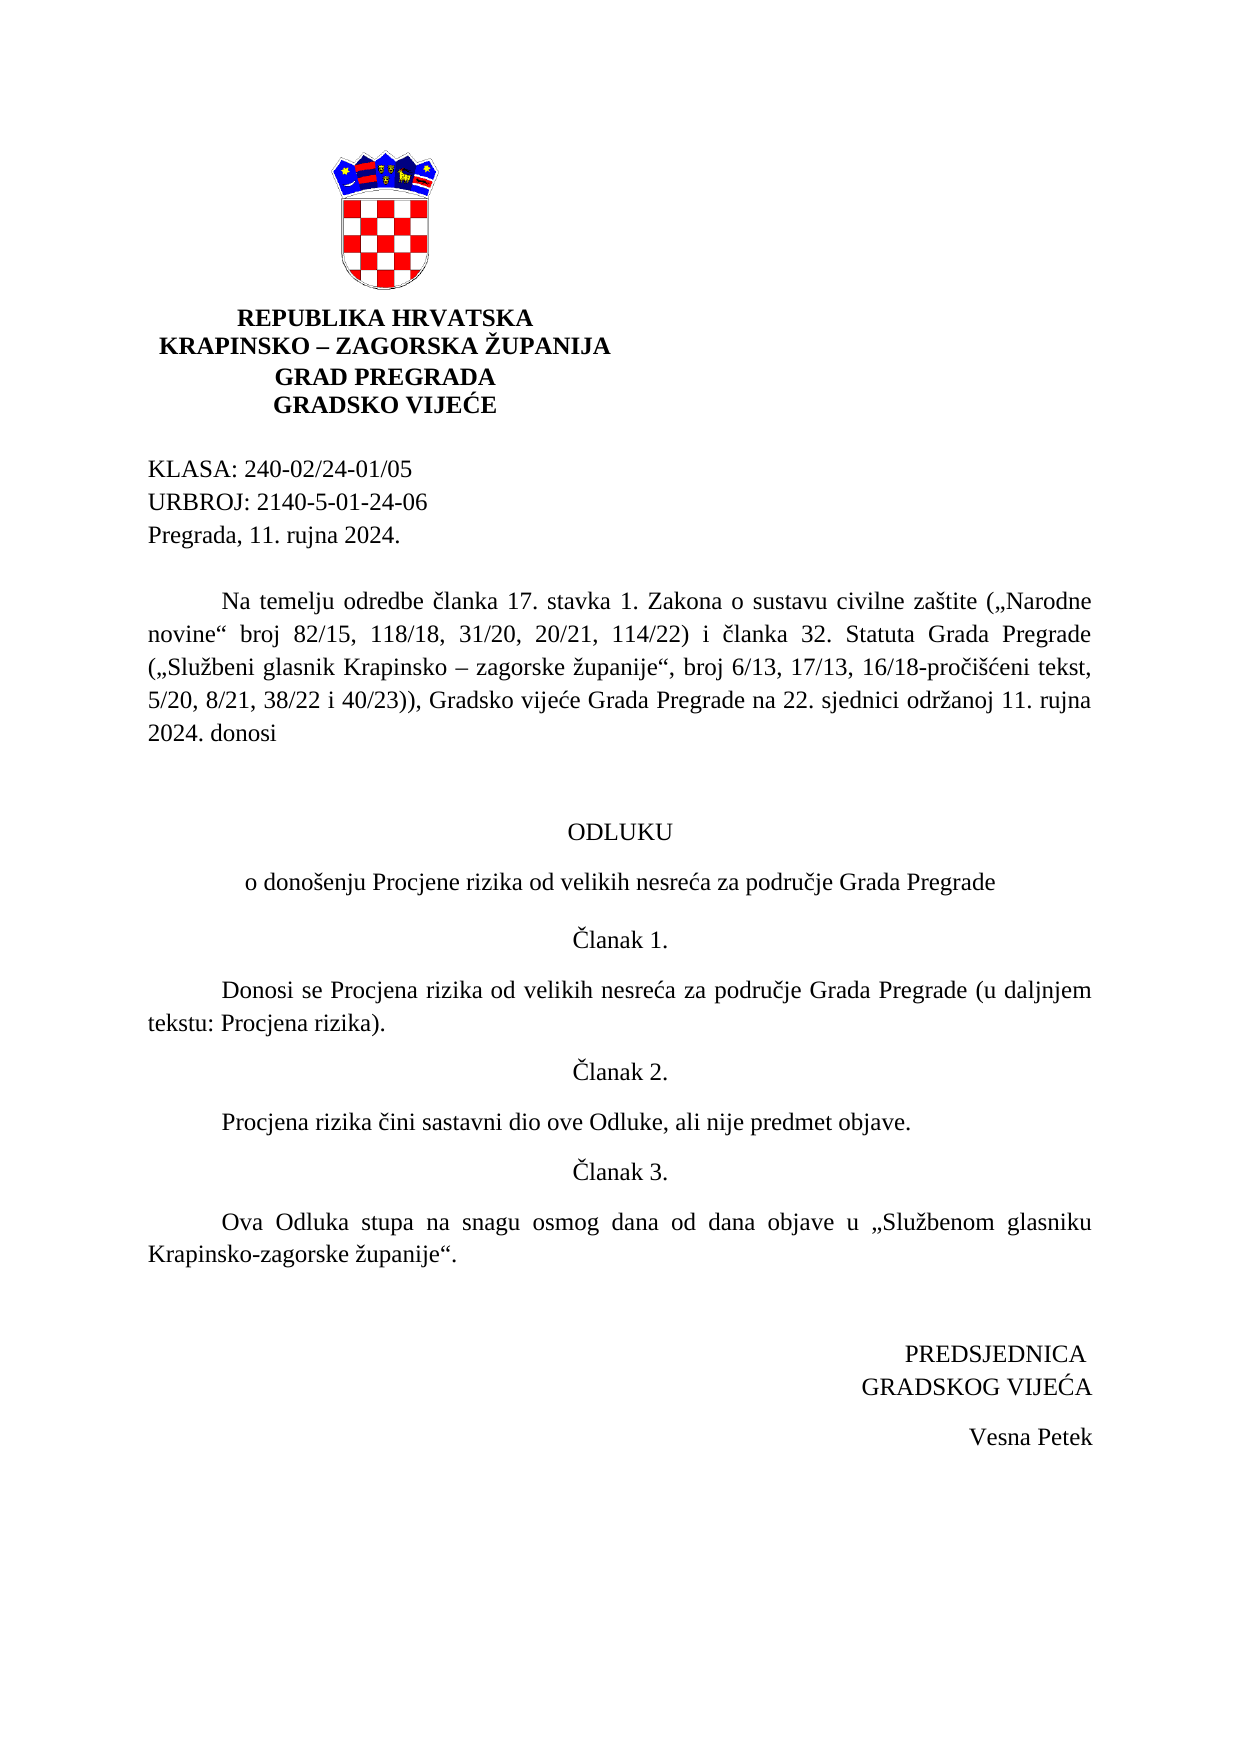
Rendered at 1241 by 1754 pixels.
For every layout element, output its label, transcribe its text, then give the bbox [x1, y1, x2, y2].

text Članak 2. [148, 1057, 1093, 1086]
text Članak 3. [148, 1157, 1093, 1186]
text o donošenju Procjene rizika od velikih nesreća za područje Grada Pregrade [148, 867, 1093, 896]
table_cell REPUBLIKA HRVATSKA [148, 303, 622, 331]
text URBROJ: 2140-5-01-24-06 [148, 487, 1093, 516]
text KLASA: 240-02/24-01/05 [148, 454, 1093, 483]
table_cell GRAD PREGRADA [148, 362, 622, 391]
table_header [148, 148, 622, 303]
text Ova Odluka stupa na snagu osmog dana od dana objave u „Službenom glasniku Krapinsko-zagorske županije“. [148, 1207, 1093, 1268]
text Donosi se Procjena rizika od velikih nesreća za područje Grada Pregrade (u daljnjem tekstu: Procjena rizika). [148, 975, 1093, 1037]
table_cell GRADSKO VIJEĆE [148, 391, 622, 421]
text ODLUKU [148, 817, 1093, 846]
text PREDSJEDNICA GRADSKOG VIJEĆA [516, 1339, 1093, 1401]
text Vesna Petek [516, 1422, 1093, 1450]
text Procjena rizika čini sastavni dio ove Odluke, ali nije predmet objave. [148, 1107, 1093, 1136]
text Članak 1. [148, 925, 1093, 954]
text Pregrada, 11. rujna 2024. [148, 520, 1093, 549]
table_cell KRAPINSKO – ZAGORSKA ŽUPANIJA [148, 331, 622, 362]
text Na temelju odredbe članka 17. stavka 1. Zakona o sustavu civilne zaštite („Narodne novine“ broj 82/15, 118/18, 31/20, 20/21, 114/22) i članka 32. Statuta Grada Pregrade („Službeni glasnik Krapinsko – zagorske županije“, broj 6/13, 17/13, 16/18-pročišćeni tekst, 5/20, 8/21, 38/22 i 40/23)), Gradsko vijeće Grada Pregrade na 22. sjednici održanoj 11. rujna 2024. donosi [148, 586, 1093, 747]
picture [330, 147, 440, 291]
